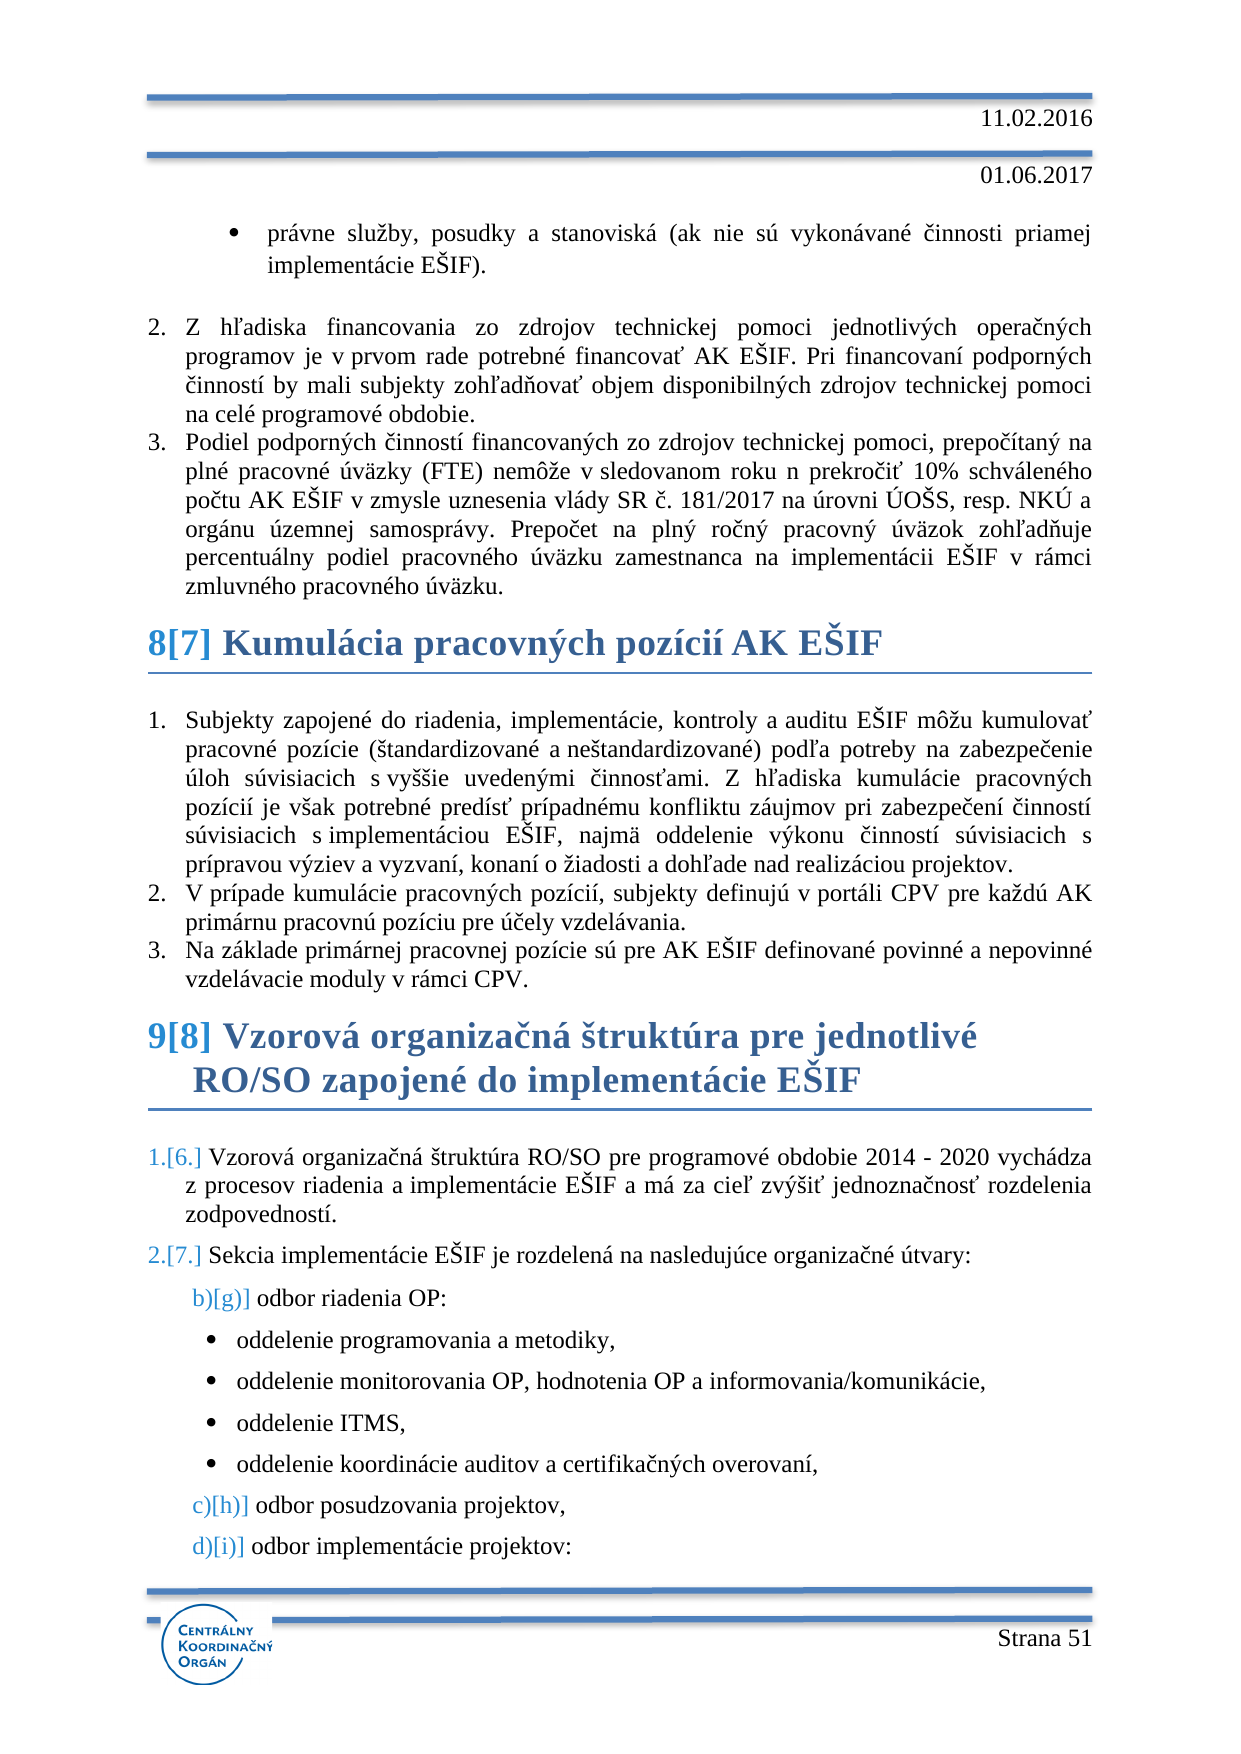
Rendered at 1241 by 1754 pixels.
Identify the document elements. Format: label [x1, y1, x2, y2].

picture [159, 1602, 272, 1684]
